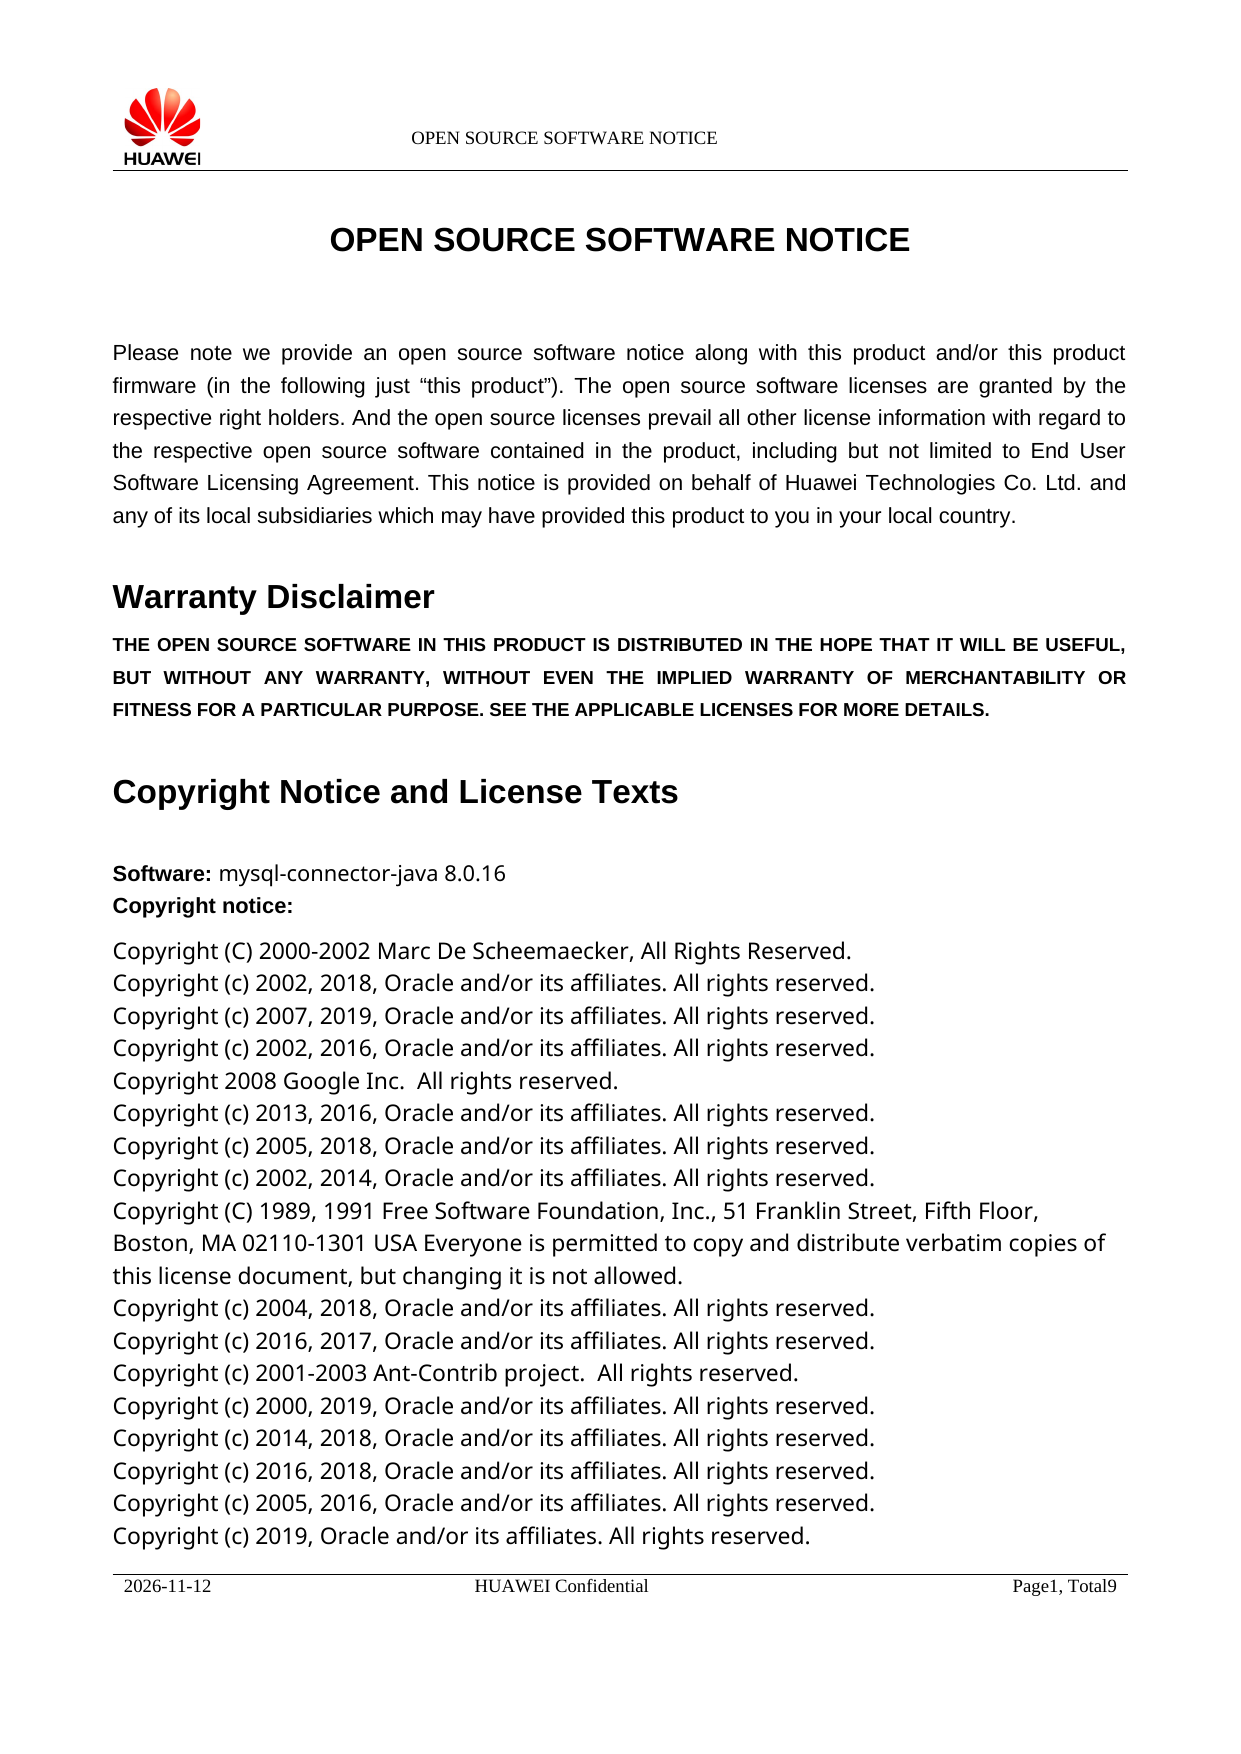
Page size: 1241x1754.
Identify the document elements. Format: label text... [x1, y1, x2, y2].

text Please note we provide an open source software notice along with this product and/or this product firmware (in the following just “this product”). The open source software licenses are granted by the respective right holders. And the open source licenses prevail all other license information with regard to the respective open source software contained in the product, including but not limited to End User Software Licensing Agreement. This notice is provided on behalf of Huawei Technologies Co. Ltd. and any of its local subsidiaries which may have provided this product to you in your local country. [112, 336, 1128, 531]
text OPEN SOURCE SOFTWARE NOTICE [112, 206, 1128, 271]
text Copyright notice: [112, 889, 1128, 921]
text Warranty Disclaimer [112, 564, 1128, 629]
text Copyright Notice and License Texts [112, 759, 1128, 824]
picture [124, 88, 201, 165]
text The open source software in this product is distributed in the hope that it will be useful, but WITHOUT ANY WARRANTY, without even the implied warranty of MERCHANTABILITY or FITNESS FOR A PARTICULAR PURPOSE. See the applicable licenses for more details. [112, 629, 1128, 726]
title Software: mysql-connector-java 8.0.16 [112, 856, 1128, 889]
